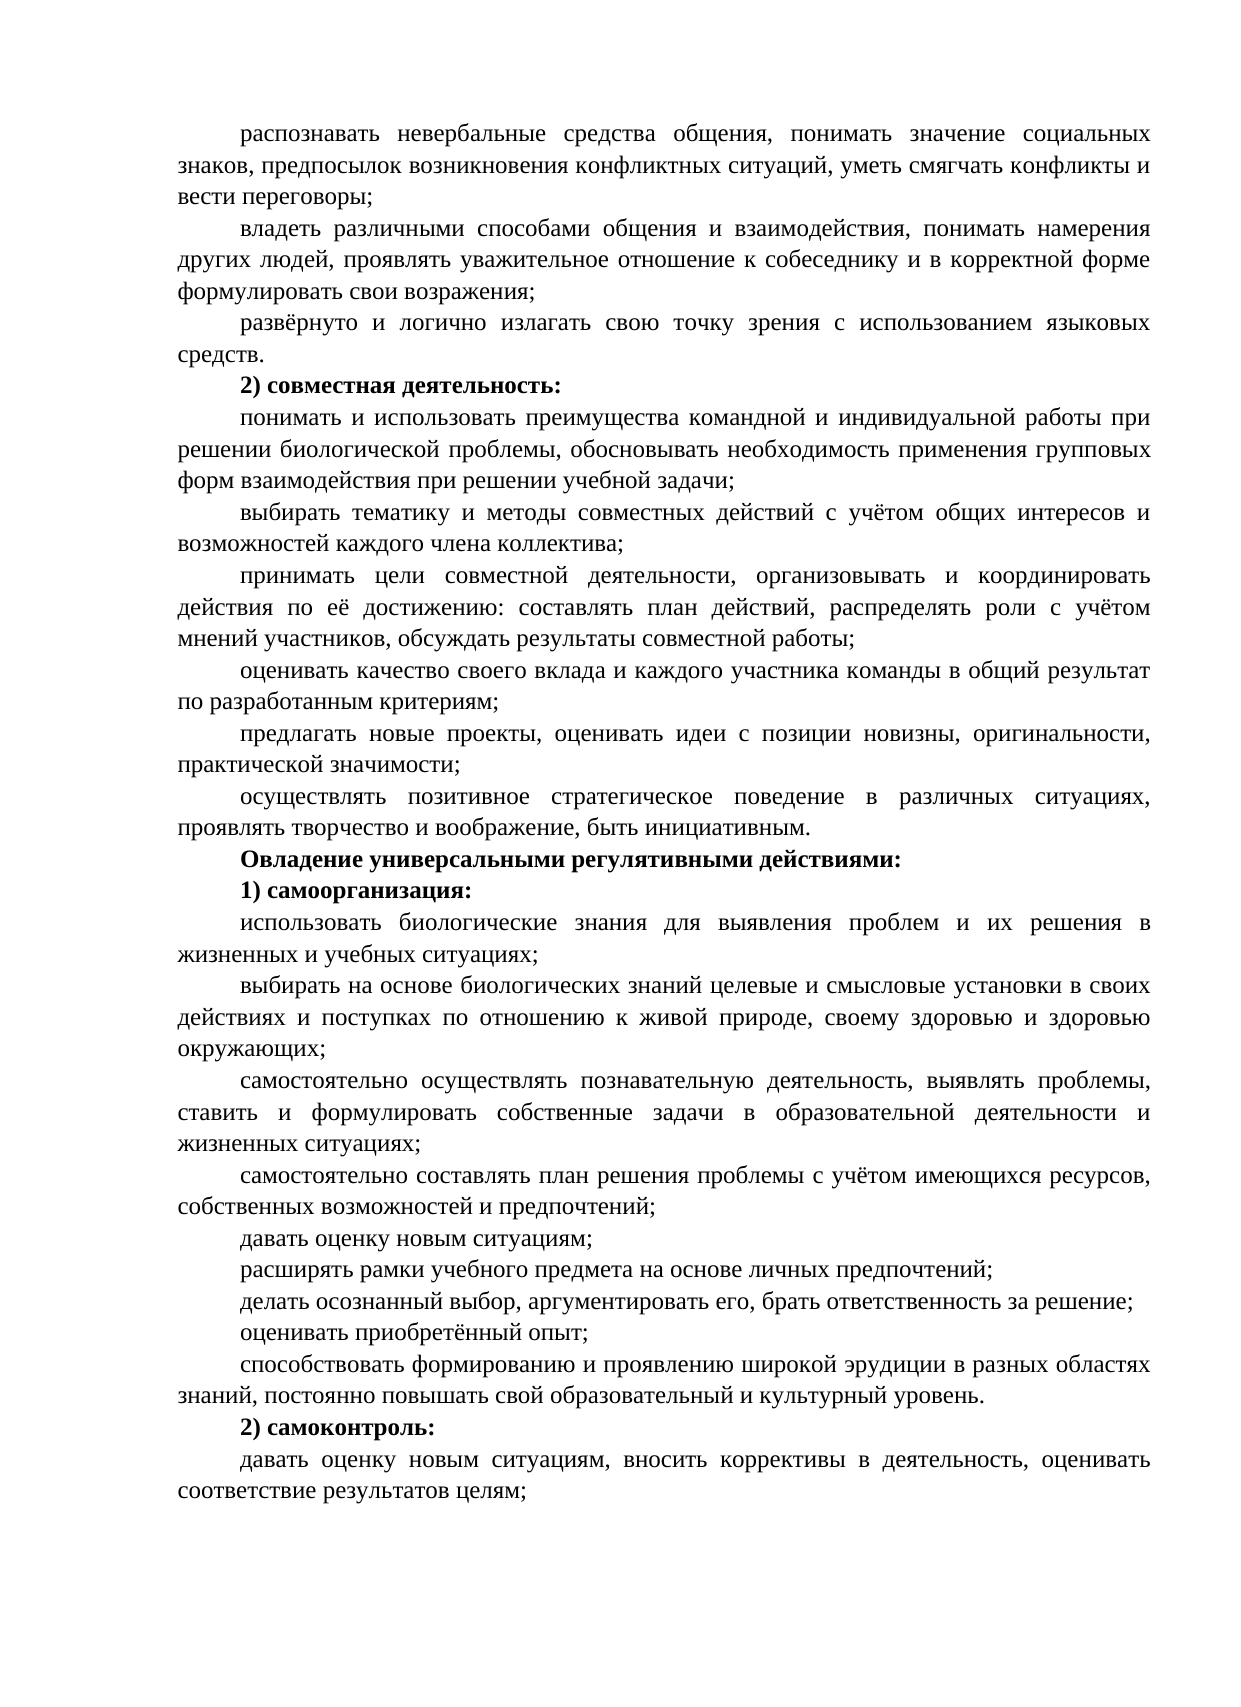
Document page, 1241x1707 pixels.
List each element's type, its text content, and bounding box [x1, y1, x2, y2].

text выбирать тематику и методы совместных действий с учётом общих интересов и возможностей каждого члена коллектива; [177, 497, 1152, 557]
text способствовать формированию и проявлению широкой эрудиции в разных областях знаний, постоянно повышать свой образовательный и культурный уровень. [177, 1349, 1152, 1409]
text использовать биологические знания для выявления проблем и их решения в жизненных и учебных ситуациях; [177, 907, 1152, 967]
text давать оценку новым ситуациям, вносить коррективы в деятельность, оценивать соответствие результатов целям; [177, 1444, 1152, 1504]
text 2) самоконтроль: [177, 1412, 1152, 1441]
text предлагать новые проекты, оценивать идеи с позиции новизны, оригинальности, практической значимости; [177, 718, 1152, 778]
text принимать цели совместной деятельности, организовывать и координировать действия по её достижению: составлять план действий, распределять роли с учётом мнений участников, обсуждать результаты совместной работы; [177, 560, 1152, 652]
text осуществлять позитивное стратегическое поведение в различных ситуациях, проявлять творчество и воображение, быть инициативным. [177, 781, 1152, 841]
text распознавать невербальные средства общения, понимать значение социальных знаков, предпосылок возникновения конфликтных ситуаций, уметь смягчать конфликты и вести переговоры; [177, 118, 1152, 210]
text самостоятельно составлять план решения проблемы с учётом имеющихся ресурсов, собственных возможностей и предпочтений; [177, 1160, 1152, 1220]
text 1) самоорганизация: [177, 876, 1152, 904]
text 2) совместная деятельность: [177, 371, 1152, 399]
text развёрнуто и логично излагать свою точку зрения с использованием языковых средств. [177, 307, 1152, 368]
text делать осознанный выбор, аргументировать его, брать ответственность за решение; [177, 1286, 1152, 1315]
text Овладение универсальными регулятивными действиями: [177, 844, 1152, 873]
text оценивать качество своего вклада и каждого участника команды в общий результат по разработанным критериям; [177, 655, 1152, 715]
text понимать и использовать преимущества командной и индивидуальной работы при решении биологической проблемы, обосновывать необходимость применения групповых форм взаимодействия при решении учебной задачи; [177, 402, 1152, 494]
text выбирать на основе биологических знаний целевые и смысловые установки в своих действиях и поступках по отношению к живой природе, своему здоровью и здоровью окружающих; [177, 970, 1152, 1062]
text давать оценку новым ситуациям; [177, 1223, 1152, 1252]
text расширять рамки учебного предмета на основе личных предпочтений; [177, 1254, 1152, 1283]
text владеть различными способами общения и взаимодействия, понимать намерения других людей, проявлять уважительное отношение к собеседнику и в корректной форме формулировать свои возражения; [177, 213, 1152, 305]
text оценивать приобретённый опыт; [177, 1317, 1152, 1346]
text самостоятельно осуществлять познавательную деятельность, выявлять проблемы, ставить и формулировать собственные задачи в образовательной деятельности и жизненных ситуациях; [177, 1065, 1152, 1157]
